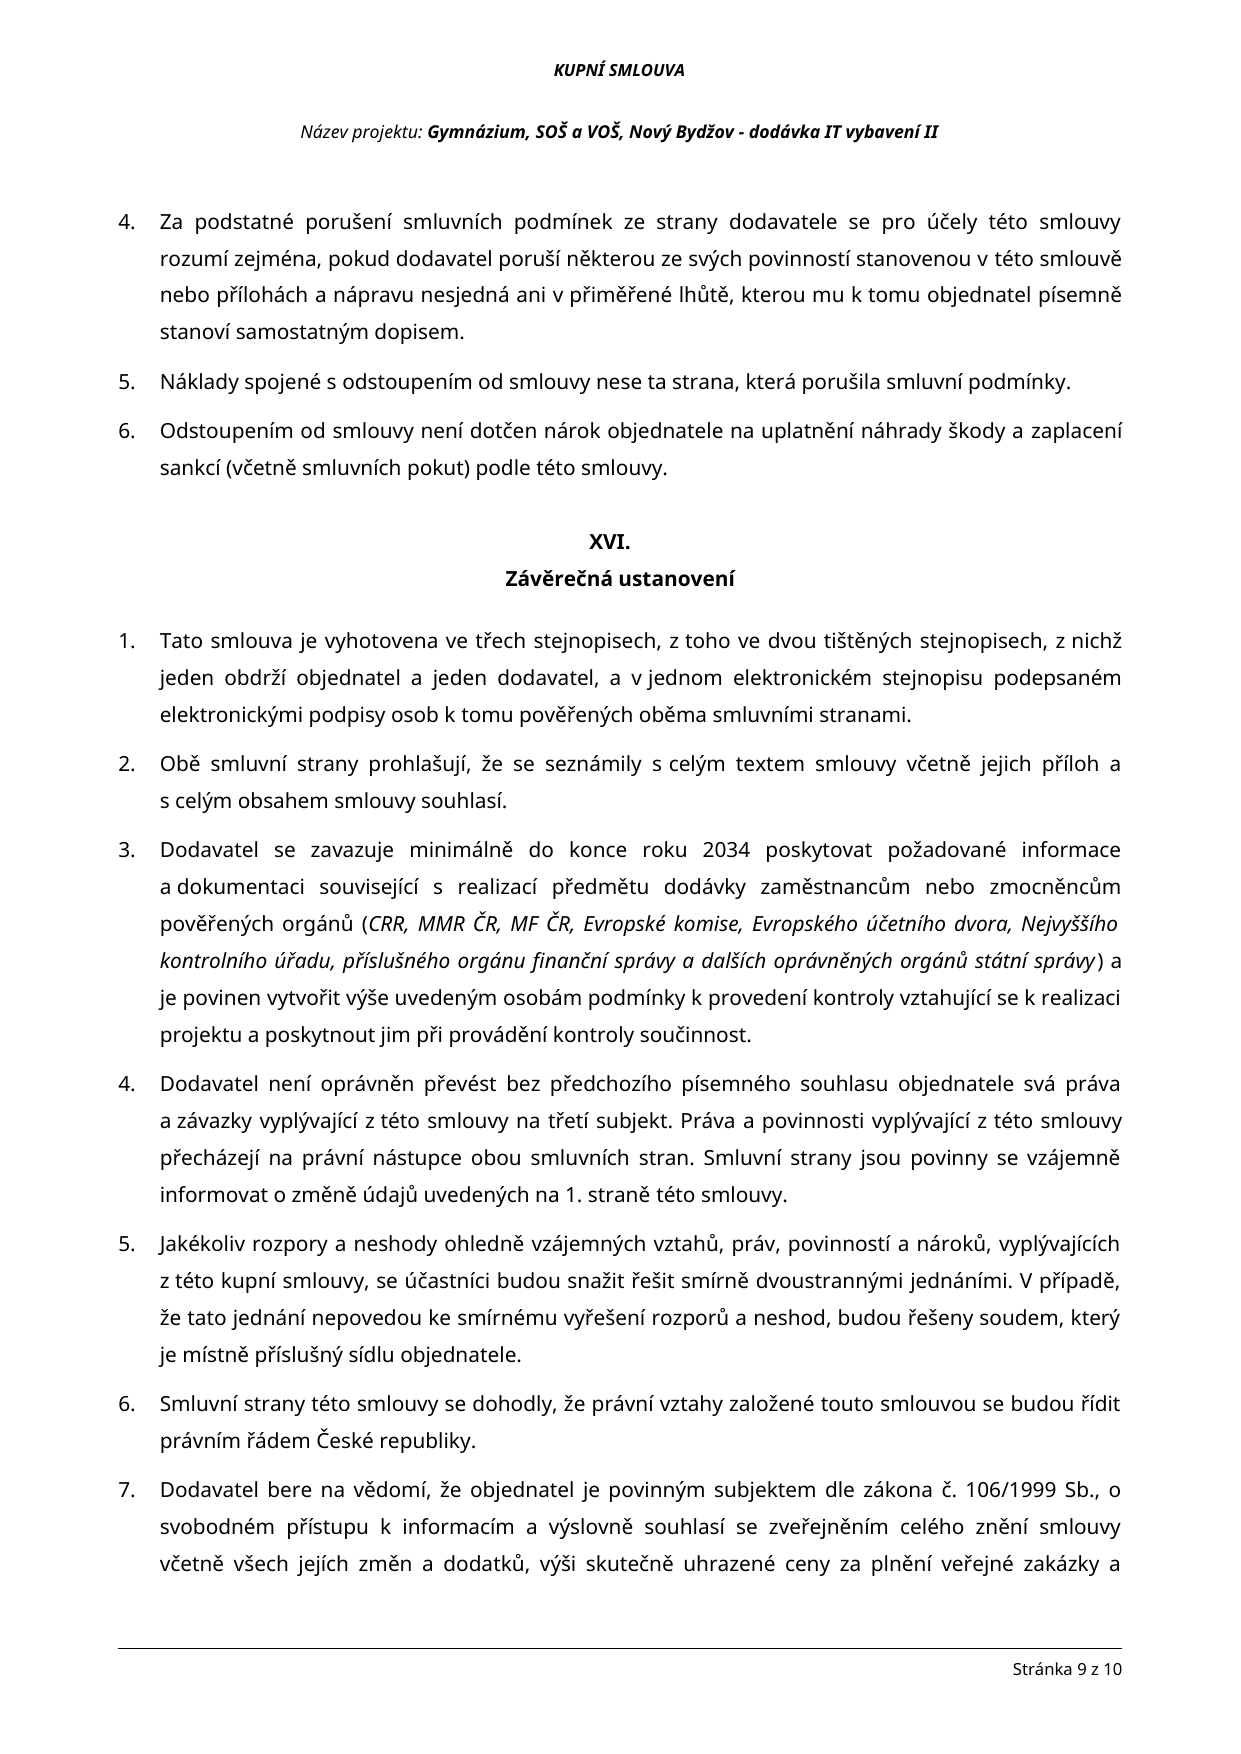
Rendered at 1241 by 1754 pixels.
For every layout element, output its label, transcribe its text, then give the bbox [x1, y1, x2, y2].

text Smluvní strany této smlouvy se dohodly, že právní vztahy založené touto smlouvou se budou řídit právním řádem České republiky. [118, 1389, 1122, 1454]
text Za podstatné porušení smluvních podmínek ze strany dodavatele se pro účely této smlouvy rozumí zejména, pokud dodavatel poruší některou ze svých povinností stanovenou v této smlouvě nebo přílohách a nápravu nesjedná ani v přiměřené lhůtě, kterou mu k tomu objednatel písemně stanoví samostatným dopisem. [118, 207, 1122, 346]
text Odstoupením od smlouvy není dotčen nárok objednatele na uplatnění náhrady škody a zaplacení sankcí (včetně smluvních pokut) podle této smlouvy. [118, 416, 1122, 481]
text Jakékoliv rozpory a neshody ohledně vzájemných vztahů, práv, povinností a nároků, vyplývajících z této kupní smlouvy, se účastníci budou snažit řešit smírně dvoustrannými jednáními. V případě, že tato jednání nepovedou ke smírnému vyřešení rozporů a neshod, budou řešeny soudem, který je místně příslušný sídlu objednatele. [118, 1229, 1122, 1368]
text Obě smluvní strany prohlašují, že se seznámily s celým textem smlouvy včetně jejich příloh a s celým obsahem smlouvy souhlasí. [118, 749, 1122, 814]
text Dodavatel není oprávněn převést bez předchozího písemného souhlasu objednatele svá práva a závazky vyplývající z této smlouvy na třetí subjekt. Práva a povinnosti vyplývající z této smlouvy přecházejí na právní nástupce obou smluvních stran. Smluvní strany jsou povinny se vzájemně informovat o změně údajů uvedených na 1. straně této smlouvy. [118, 1069, 1122, 1208]
text Náklady spojené s odstoupením od smlouvy nese ta strana, která porušila smluvní podmínky. [118, 367, 1122, 395]
text Dodavatel se zavazuje minimálně do konce roku 2034 poskytovat požadované informace a dokumentaci související s realizací předmětu dodávky zaměstnancům nebo zmocněncům pověřených orgánů (CRR, MMR ČR, MF ČR, Evropské komise, Evropského účetního dvora, Nejvyššího kontrolního úřadu, příslušného orgánu finanční správy a dalších oprávněných orgánů státní správy) a je povinen vytvořit výše uvedeným osobám podmínky k provedení kontroly vztahující se k realizaci projektu a poskytnout jim při provádění kontroly součinnost. [118, 836, 1122, 1048]
list Tato smlouva je vyhotovena ve třech stejnopisech, z toho ve dvou tištěných stejnopisech, z nichž jeden obdrží objednatel a jeden dodavatel, a v jednom elektronickém stejnopisu podepsaném elektronickými podpisy osob k tomu pověřených oběma smluvními stranami. [118, 626, 1122, 728]
text Závěrečná ustanovení [118, 564, 1122, 593]
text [118, 1476, 1122, 1578]
